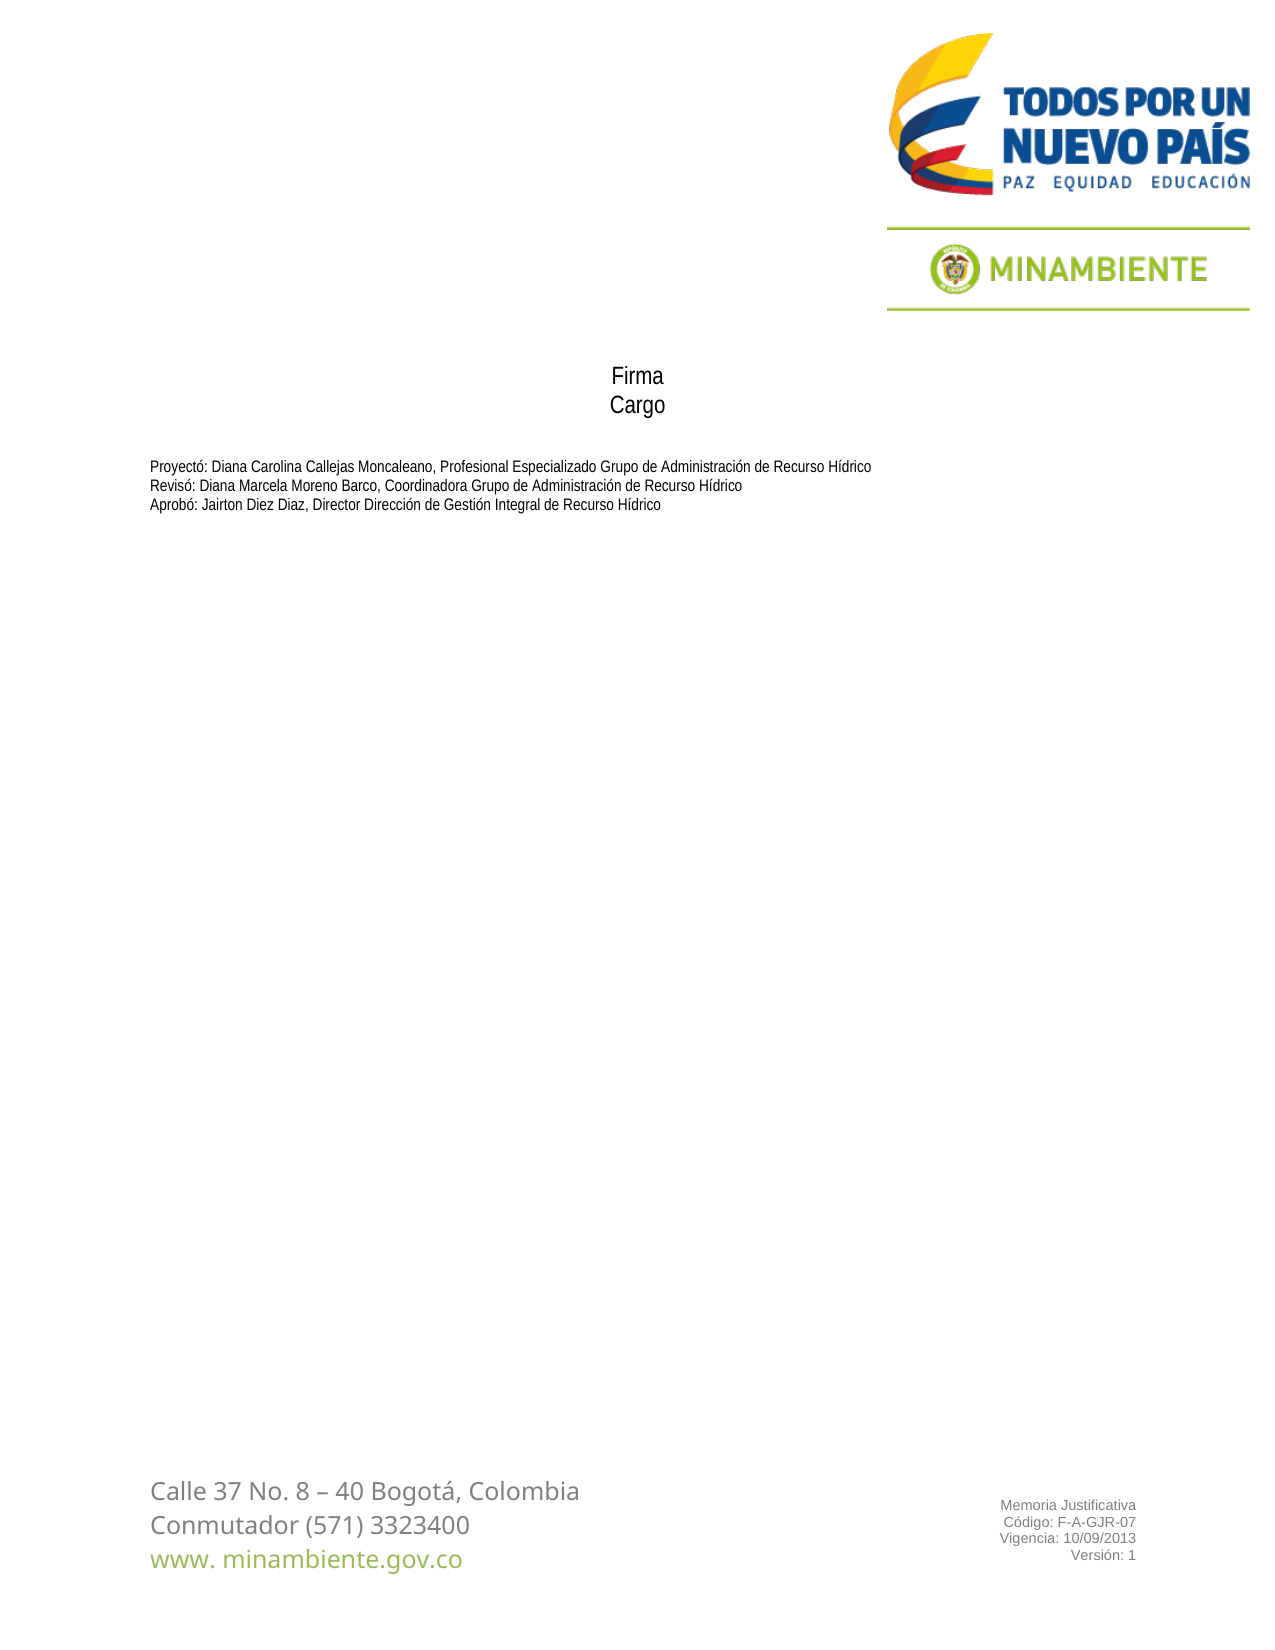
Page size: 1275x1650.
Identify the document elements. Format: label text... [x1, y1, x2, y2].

text Revisó: Diana Marcela Moreno Barco, Coordinadora Grupo de Administración de Recurso Hídrico [150, 476, 1125, 495]
text Firma [150, 361, 1125, 390]
text Proyectó: Diana Carolina Callejas Moncaleano, Profesional Especializado Grupo de Administración de Recurso Hídrico [150, 457, 1125, 476]
text Cargo [150, 390, 1125, 418]
picture [886, 33, 1250, 311]
text Aprobó: Jairton Diez Diaz, Director Dirección de Gestión Integral de Recurso Hídrico [150, 495, 1125, 514]
